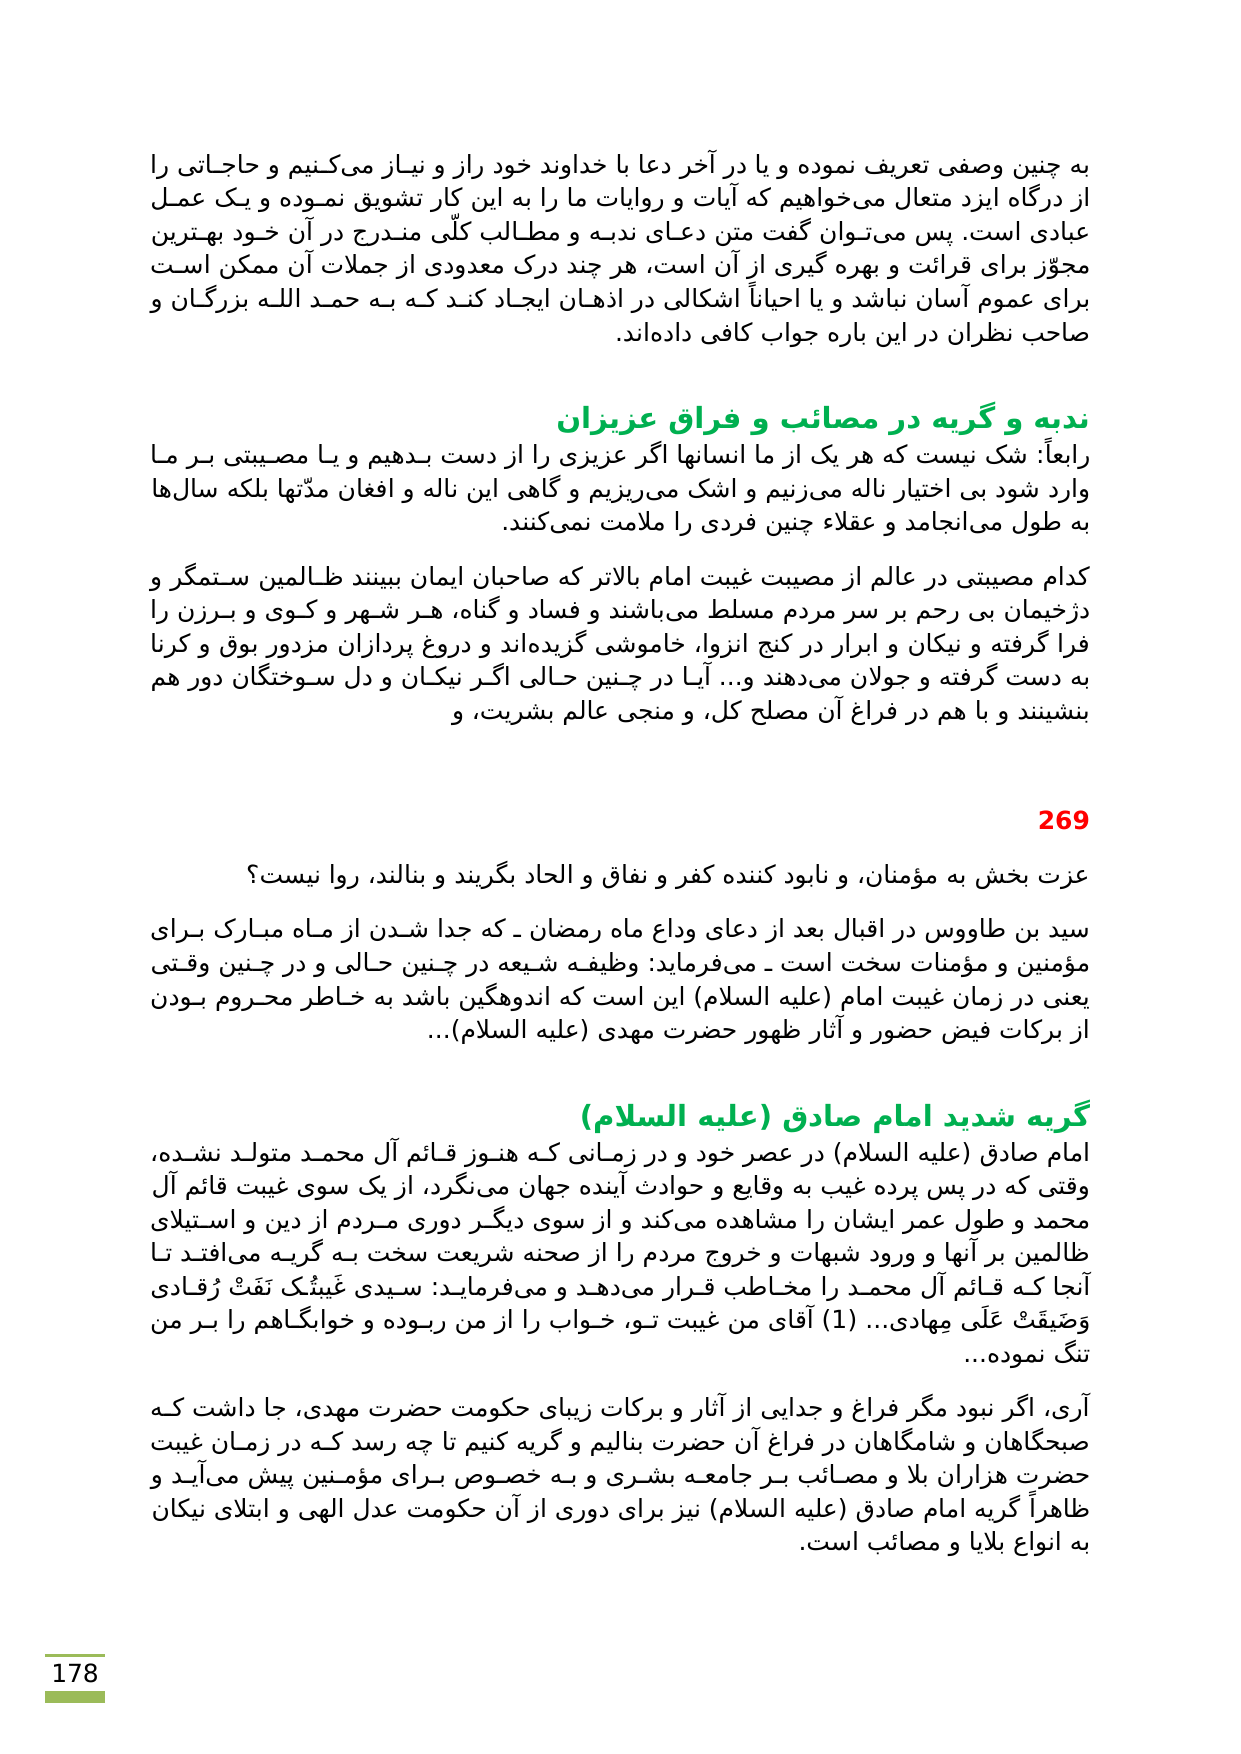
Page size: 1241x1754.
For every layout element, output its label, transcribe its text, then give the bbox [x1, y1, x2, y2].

subtitle ندبه و گریه در مصائب و فراق عزیزان [150, 401, 1090, 435]
text کدام مصیبتی در عالم از مصیبت غیبت امام بالاتر که صاحبان ایمان ببینند ظالمین ستمگر و دژخیمان بی رحم بر سر مردم مسلط می‌باشند و فساد و گناه، هر شهر و کوی و برزن را فرا گرفته و نیکان و ابرار در کنج انزوا، خاموشی گزیده‌اند و دروغ پردازان مزدور بوق و کرنا به دست گرفته و جولان می‌دهند و... آیا در چنین حالی اگر نیکان و دل سوختگان دور هم بنشینند و با هم در فراغ آن مصلح کل، و منجی عالم بشریت، و [150, 562, 1090, 725]
text سید بن طاووس در اقبال بعد از دعای وداع ماه رمضان ـ که جدا شدن از ماه مبارک برای مؤمنین و مؤمنات سخت است ـ می‌فرماید: وظیفه شیعه در چنین حالی و در چنین وقتی یعنی در زمان غیبت امام (علیه السلام) این است که اندوهگین باشد به خاطر محروم بودن از برکات فیض حضور و آثار ظهور حضرت مهدی (علیه السلام)... [150, 915, 1090, 1044]
text امام صادق (علیه السلام) در عصر خود و در زمانی که هنوز قائم آل محمد متولد نشده، وقتی که در پس پرده غیب به وقایع و حوادث آینده جهان می‌نگرد، از یک سوی غیبت قائم آل محمد و طول عمر ایشان را مشاهده می‌کند و از سوی دیگر دوری مردم از دین و استیلای ظالمین بر آنها و ورود شبهات و خروج مردم را از صحنه شریعت سخت به گریه می‌افتد تا آنجا که قائم آل محمد را مخاطب قرار می‌دهد و می‌فرماید: سیدی غَیبتُک نَفَتْ رُقادی وَضَیقَتْ عَلَی مِهادی... (1) آقای من غیبت تو، خواب را از من ربوده و خوابگاهم را بر من تنگ نموده... [150, 1138, 1090, 1368]
text عزت بخش به مؤمنان، و نابود کننده کفر و نفاق و الحاد بگریند و بنالند، روا نیست؟ [150, 860, 1090, 889]
text آری، اگر نبود مگر فراغ و جدایی از آثار و برکات زیبای حکومت حضرت مهدی، جا داشت که صبحگاهان و شامگاهان در فراغ آن حضرت بنالیم و گریه کنیم تا چه رسد که در زمان غیبت حضرت هزاران بلا و مصائب بر جامعه بشری و به خصوص برای مؤمنین پیش می‌آید و ظاهراً گریه امام صادق (علیه السلام) نیز برای دوری از آن حکومت عدل الهی و ابتلای نیکان به انواع بلایا و مصائب است. [150, 1393, 1090, 1557]
text رابعاً: شک نیست که هر یک از ما انسانها اگر عزیزی را از دست بدهیم و یا مصیبتی بر ما وارد شود بی اختیار ناله می‌زنیم و اشک می‌ریزیم و گاهی این ناله و افغان مدّتها بلکه سال‌ها به طول می‌انجامد و عقلاء چنین فردی را ملامت نمی‌کنند. [150, 440, 1090, 536]
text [150, 150, 1090, 347]
text 269 [150, 806, 1090, 835]
subtitle گریه شدید امام صادق (علیه السلام) [150, 1099, 1090, 1133]
